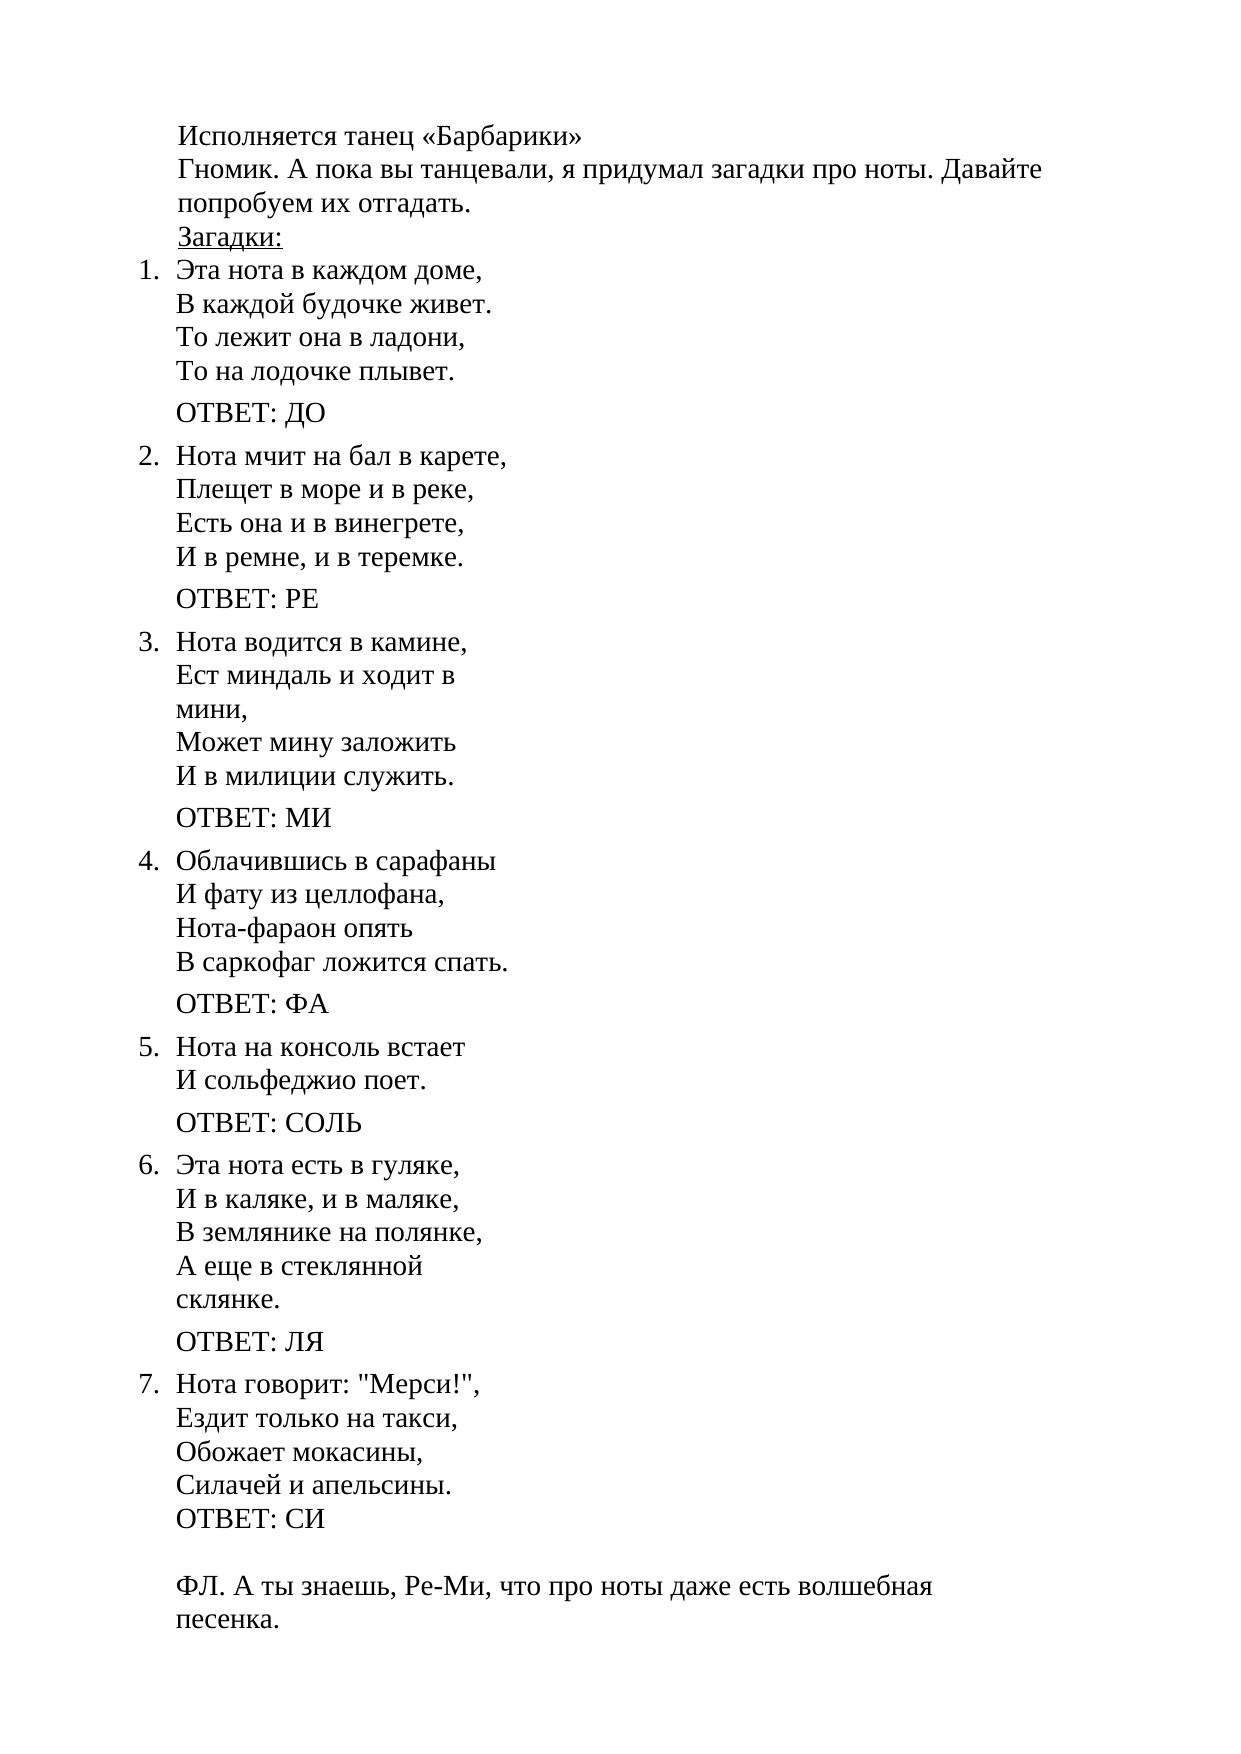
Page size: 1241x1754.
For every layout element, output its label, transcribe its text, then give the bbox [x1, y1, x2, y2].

table_header Нота говорит: "Мерси!", Ездит только на такси, Обожает мокасины, Силачей и апельсины. [176, 1367, 1045, 1501]
table_header Нота на консоль встает И сольфеджио поет. [176, 1029, 502, 1096]
text Загадки: [177, 219, 1122, 252]
table_cell ОТВЕТ: РЕ [176, 572, 544, 624]
table_cell ОТВЕТ: МИ [176, 791, 504, 843]
table_header Эта нота есть в гуляке, И в каляке, и в маляке, В землянике на полянке, А еще в стеклянной склянке. [176, 1148, 498, 1315]
table_header Нота мчит на бал в карете, Плещет в море и в реке, Есть она и в винегрете, И в ремне, и в теремке. [176, 438, 544, 572]
table_header Эта нота в каждом доме, В каждой будочке живет. То лежит она в ладони, То на лодочке плывет. [176, 252, 519, 386]
text Гномик. А пока вы танцевали, я придумал загадки про ноты. Давайте попробуем их отгадать. [177, 152, 1122, 219]
table_cell ОТВЕТ: ДО [176, 386, 519, 438]
table_cell ОТВЕТ: СОЛЬ [176, 1096, 502, 1147]
table_cell ОТВЕТ: ЛЯ [176, 1315, 498, 1367]
table_cell ОТВЕТ: СИ ФЛ. А ты знаешь, Ре-Ми, что про ноты даже есть волшебная песенка. [176, 1501, 1045, 1635]
table_header Нота водится в камине, Ест миндаль и ходит в мини, Может мину заложить И в милиции служить. [176, 624, 504, 791]
text Исполняется танец «Барбарики» [177, 118, 1122, 152]
table_header Облачившись в сарафаны И фату из целлофана, Нота-фараон опять В саркофаг ложится спать. [176, 843, 533, 977]
table_cell ОТВЕТ: ФА [176, 977, 533, 1029]
